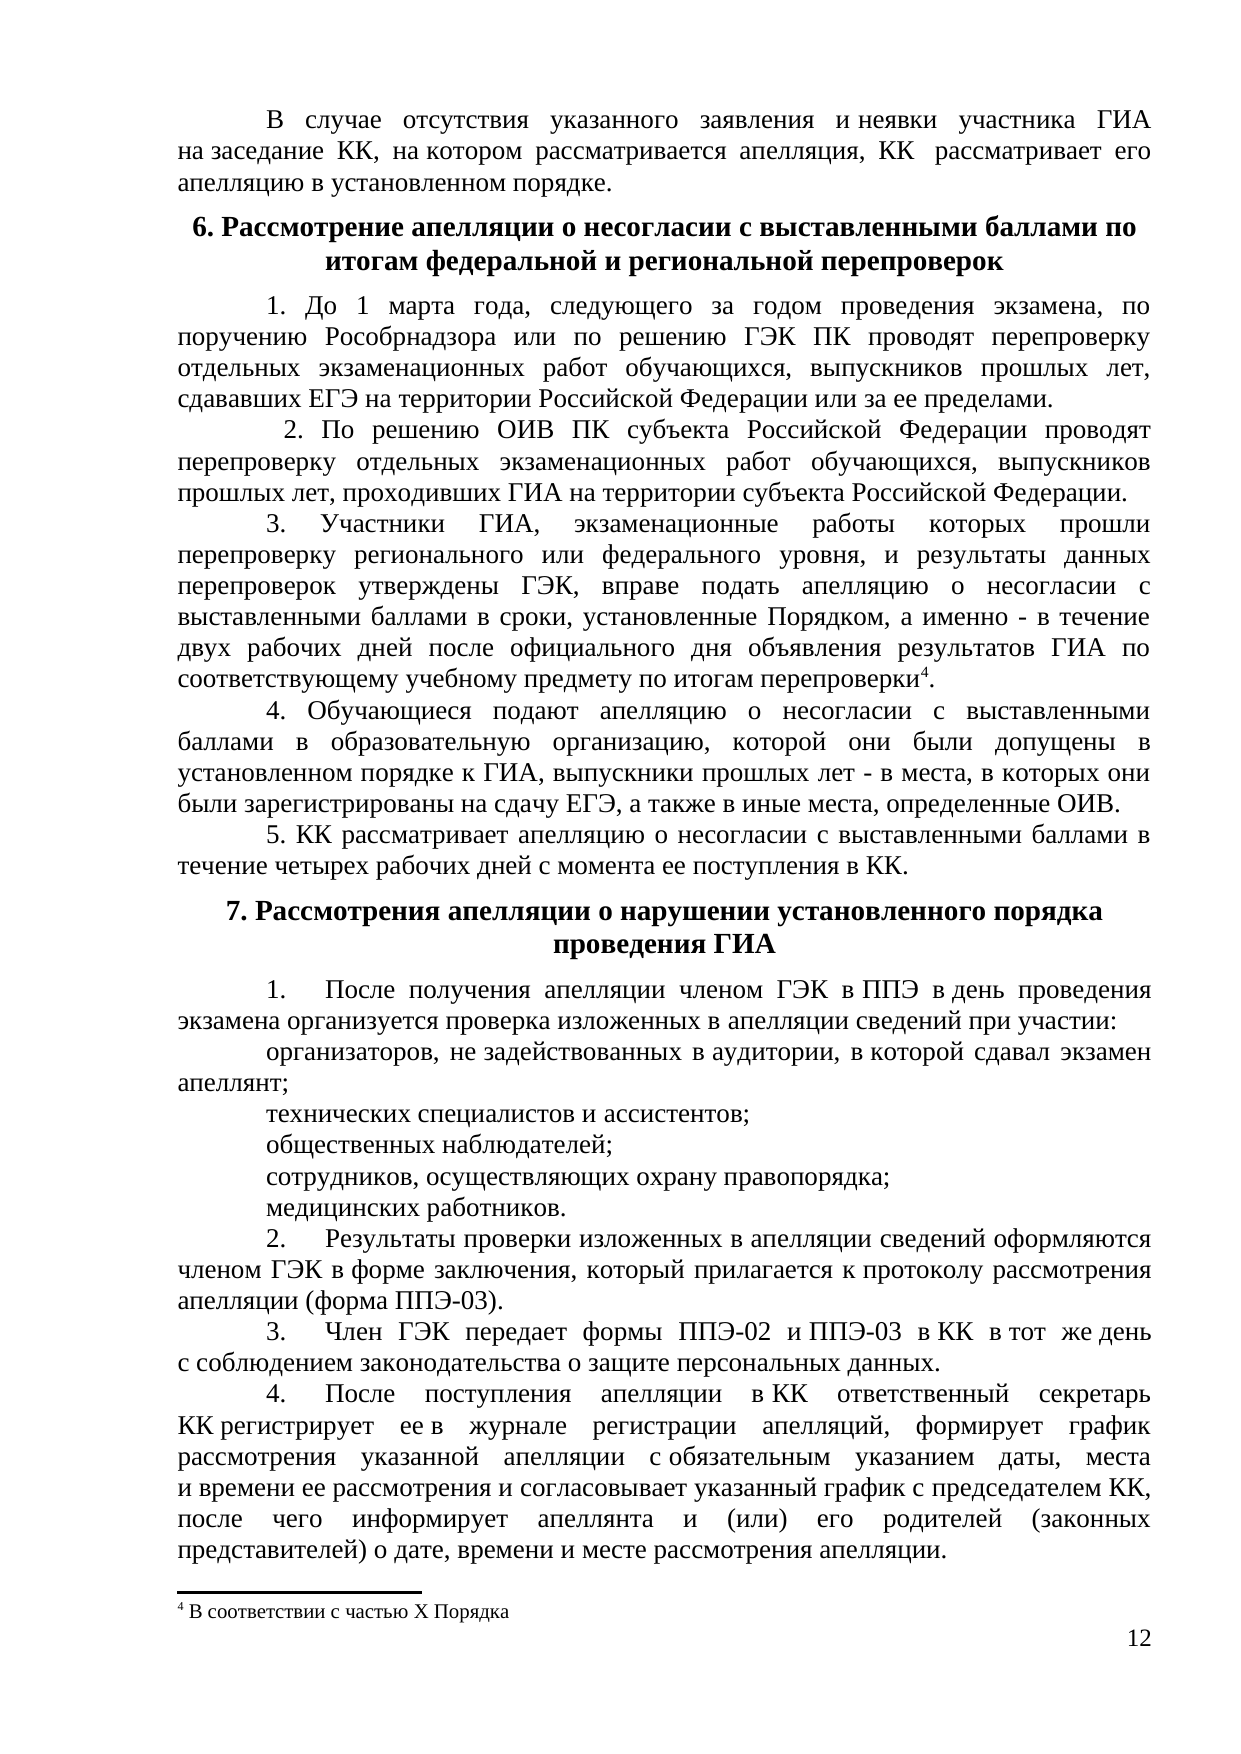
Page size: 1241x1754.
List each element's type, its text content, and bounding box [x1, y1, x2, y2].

list В случае отсутствия указанного заявления и неявки участника ГИА на заседание КК, на котором рассматривается апелляция, КК рассматривает его апелляцию в установленном порядке. [177, 103, 1152, 197]
subtitle 7. Рассмотрения апелляции о нарушении установленного порядка проведения ГИА [177, 893, 1152, 960]
text организаторов, не задействованных в аудитории, в которой сдавал экзамен апеллянт; [177, 1035, 1152, 1097]
subtitle 6. Рассмотрение апелляции о несогласии с выставленными баллами по итогам федеральной и региональной перепроверок [177, 209, 1152, 276]
text 5. КК рассматривает апелляцию о несогласии с выставленными баллами в течение четырех рабочих дней с момента ее поступления в КК. [177, 818, 1152, 881]
text общественных наблюдателей; [177, 1128, 1152, 1159]
list Результаты проверки изложенных в апелляции сведений оформляются членом ГЭК в форме заключения, который прилагается к протоколу рассмотрения апелляции (форма ППЭ-03). [177, 1222, 1152, 1315]
text 2. По решению ОИВ ПК субъекта Российской Федерации проводят перепроверку отдельных экзаменационных работ обучающихся, выпускников прошлых лет, проходивших ГИА на территории субъекта Российской Федерации. [177, 413, 1152, 507]
list Член ГЭК передает формы ППЭ-02 и ППЭ-03 в КК в тот же день с соблюдением законодательства о защите персональных данных. [177, 1315, 1152, 1378]
list После получения апелляции членом ГЭК в ППЭ в день проведения экзамена организуется проверка изложенных в апелляции сведений при участии: [177, 973, 1152, 1035]
text 1. До 1 марта года, следующего за годом проведения экзамена, по поручению Рособрнадзора или по решению ГЭК ПК проводят перепроверку отдельных экзаменационных работ обучающихся, выпускников прошлых лет, сдававших ЕГЭ на территории Российской Федерации или за ее пределами. [177, 289, 1152, 413]
text 4. Обучающиеся подают апелляцию о несогласии с выставленными баллами в образовательную организацию, которой они были допущены в установленном порядке к ГИА, выпускники прошлых лет - в места, в которых они были зарегистрированы на сдачу ЕГЭ, а также в иные места, определенные ОИВ. [177, 694, 1152, 818]
text технических специалистов и ассистентов; [177, 1097, 1152, 1128]
text медицинских работников. [177, 1191, 1152, 1222]
list После поступления апелляции в КК ответственный секретарь КК регистрирует ее в журнале регистрации апелляций, формирует график рассмотрения указанной апелляции с обязательным указанием даты, места и времени ее рассмотрения и согласовывает указанный график с председателем КК, после чего информирует апеллянта и (или) его родителей (законных представителей) о дате, времени и месте рассмотрения апелляции. [177, 1378, 1152, 1564]
text 3. Участники ГИА, экзаменационные работы которых прошли перепроверку регионального или федерального уровня, и результаты данных перепроверок утверждены ГЭК, вправе подать апелляцию о несогласии с выставленными баллами в сроки, установленные Порядком, а именно - в течение двух рабочих дней после официального дня объявления результатов ГИА по соответствующему учебному предмету по итогам перепроверки. [177, 507, 1152, 694]
text сотрудников, осуществляющих охрану правопорядка; [177, 1159, 1152, 1191]
